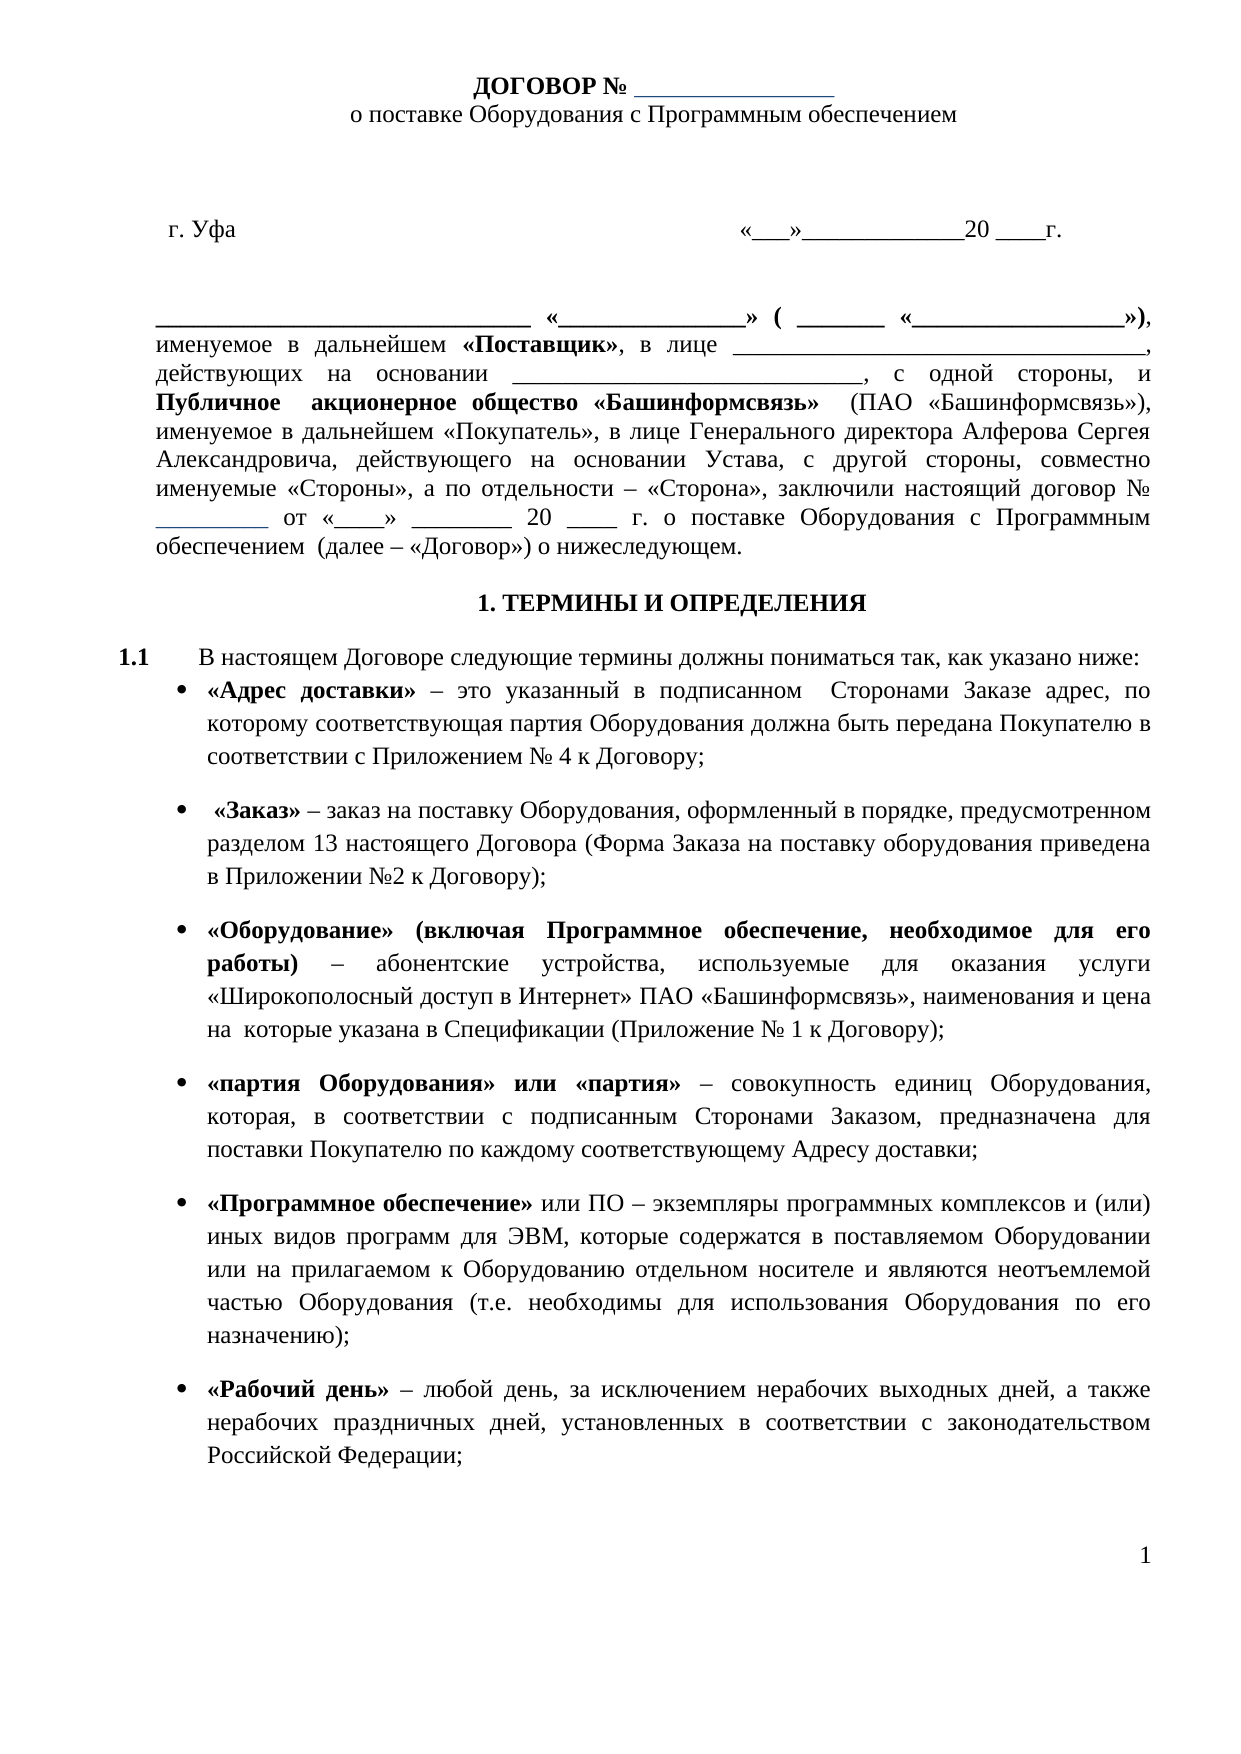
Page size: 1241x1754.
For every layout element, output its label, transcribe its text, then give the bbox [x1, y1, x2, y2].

list «Заказ» – заказ на поставку Оборудования, оформленный в порядке, предусмотренном разделом 13 настоящего Договора (Форма Заказа на поставку оборудования приведена в Приложении №2 к Договору); [177, 795, 1152, 890]
list «партия Оборудования» или «партия» – совокупность единиц Оборудования, которая, в соответствии с подписанным Сторонами Заказом, предназначена для поставки Покупателю по каждому соответствующему Адресу доставки; [177, 1068, 1152, 1163]
text ДОГОВОР № ________________ [156, 71, 1152, 99]
list «Рабочий день» – любой день, за исключением нерабочих выходных дней, а также нерабочих праздничных дней, установленных в соответствии с законодательством Российской Федерации; [177, 1374, 1152, 1468]
list «Программное обеспечение» или ПО – экземпляры программных комплексов и (или) иных видов программ для ЭВМ, которые содержатся в поставляемом Оборудовании или на прилагаемом к Оборудованию отдельном носителе и являются неотъемлемой частью Оборудования (т.е. необходимы для использования Оборудования по его назначению); [177, 1188, 1152, 1349]
text ______________________________ «_______________» ( _______ «_________________»), именуемое в дальнейшем «Поставщик», в лице _________________________________, действующих на основании ____________________________, с одной стороны, и Публичное акционерное общество «Башинформсвязь» (ПАО «Башинформсвязь»), именуемое в дальнейшем «Покупатель», в лице Генерального директора Алферова Сергея Александровича, действующего на основании Устава, с другой стороны, совместно именуемые «Стороны», а по отдельности – «Сторона», заключили настоящий договор № _________ от «____» ________ 20 ____ г. о поставке Оборудования с Программным обеспечением (далее – «Договор») о нижеследующем. [156, 301, 1152, 559]
list «Оборудование» (включая Программное обеспечение, необходимое для его работы) – абонентские устройства, используемые для оказания услуги «Широкополосный доступ в Интернет» ПАО «Башинформсвязь», наименования и цена на которые указана в Спецификации (Приложение № 1 к Договору); [177, 915, 1152, 1043]
list В настоящем Договоре следующие термины должны пониматься так, как указано ниже: [118, 642, 1152, 671]
text о поставке Оборудования с Программным обеспечением [156, 99, 1152, 128]
list «Адрес доставки» – это указанный в подписанном Сторонами Заказе адрес, по которому соответствующая партия Оборудования должна быть передана Покупателю в соответствии с Приложением № 4 к Договору; [177, 675, 1152, 770]
text г. Уфа «___»_____________20 ____г. [118, 214, 1152, 243]
list 1. ТЕРМИНЫ И ОПРЕДЕЛЕНИЯ [118, 588, 1152, 617]
